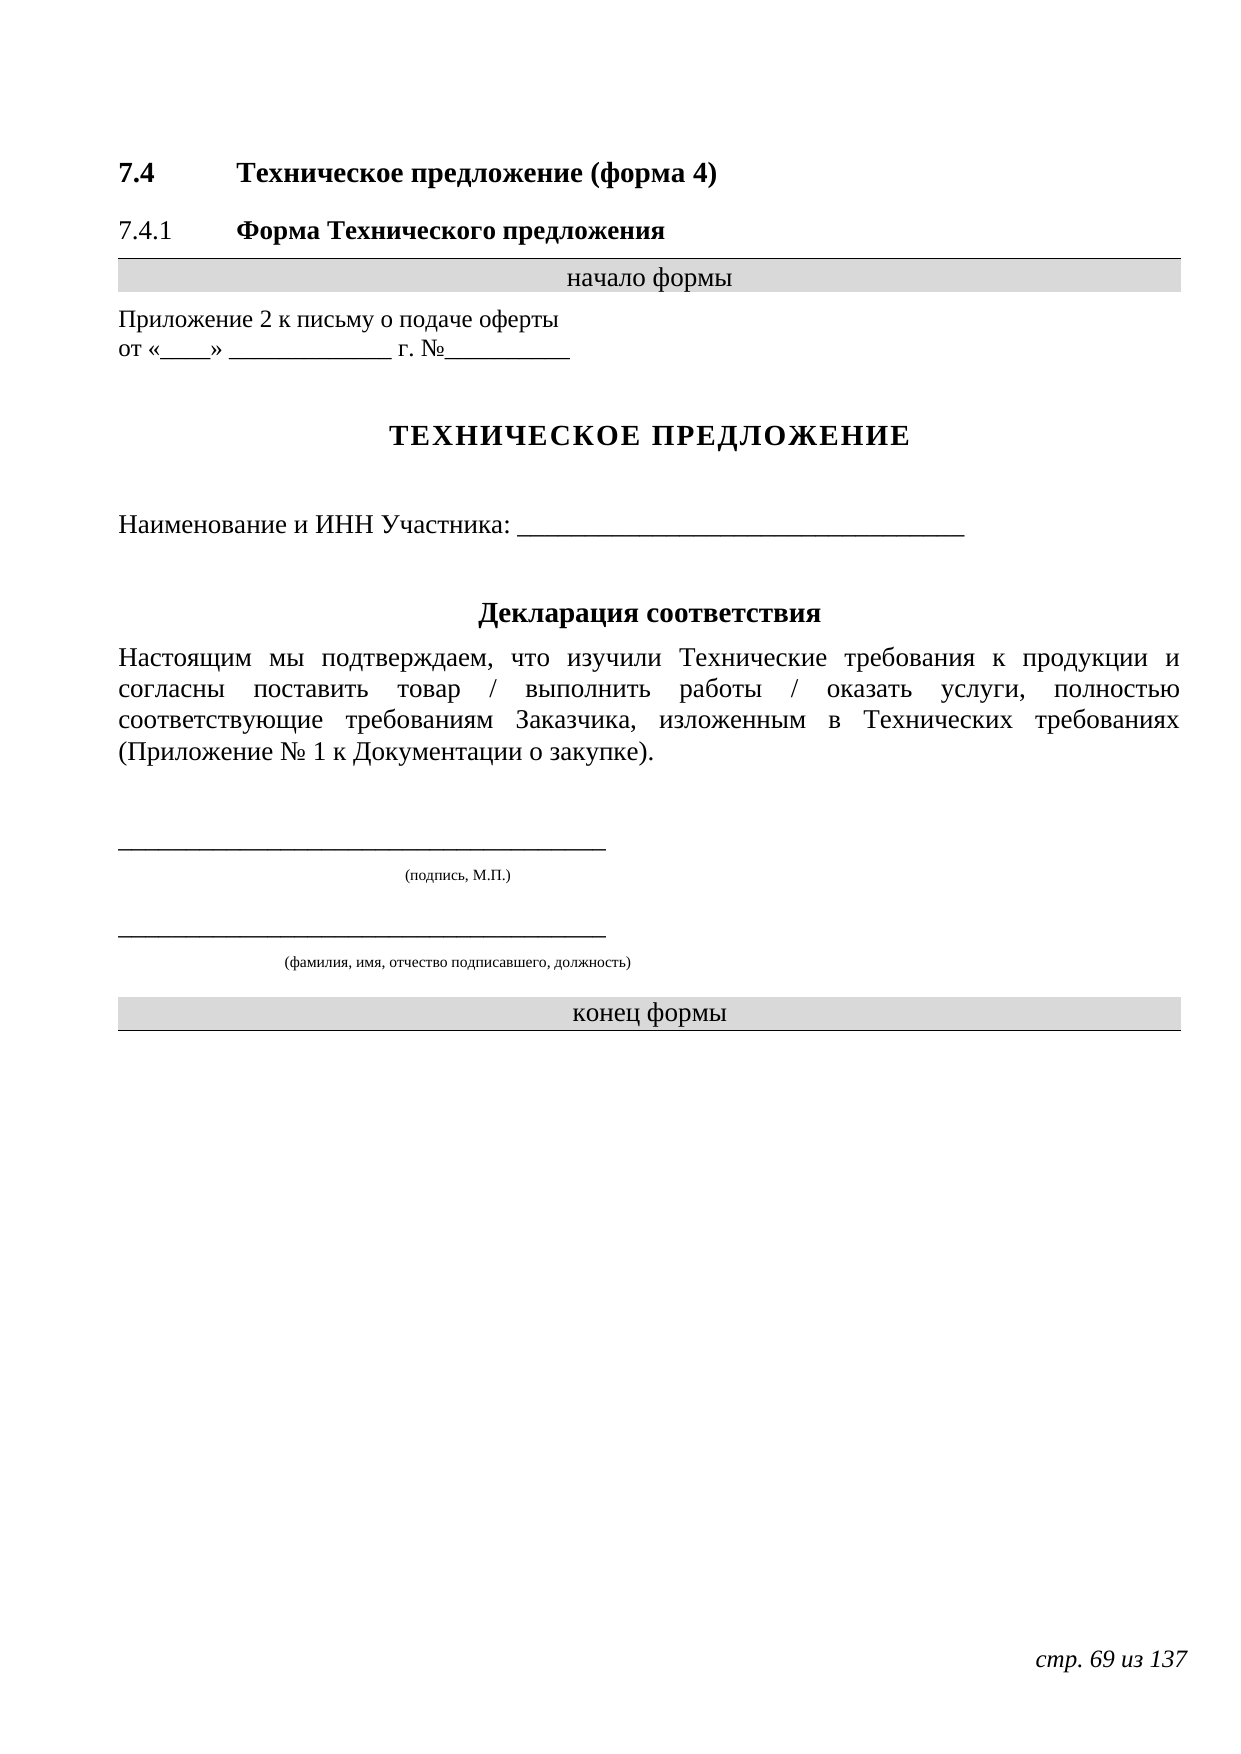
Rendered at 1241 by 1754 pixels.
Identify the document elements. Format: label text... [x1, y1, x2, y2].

text Форма Технического предложения [118, 214, 1181, 245]
text начало формы [118, 259, 1181, 292]
text Приложение 2 к письму о подаче оферты от «____» _____________ г. №__________ [118, 304, 1181, 362]
subtitle Техническое предложение (форма 4) [118, 156, 1181, 189]
text ____________________________________ [118, 822, 1181, 853]
text ____________________________________ [118, 909, 1181, 940]
text конец формы [118, 997, 1181, 1030]
text Техническое предложение [118, 418, 1181, 452]
text Декларация соответствия [118, 595, 1181, 629]
text (фамилия, имя, отчество подписавшего, должность) [118, 953, 797, 984]
text Настоящим мы подтверждаем, что изучили Технические требования к продукции и согласны поставить товар / выполнить работы / оказать услуги, полностью соответствующие требованиям Заказчика, изложенным в Технических требованиях (Приложение № 1 к Документации о закупке). [118, 641, 1181, 766]
text (подпись, М.П.) [118, 866, 797, 897]
text Наименование и ИНН Участника: _________________________________ [118, 508, 1181, 539]
